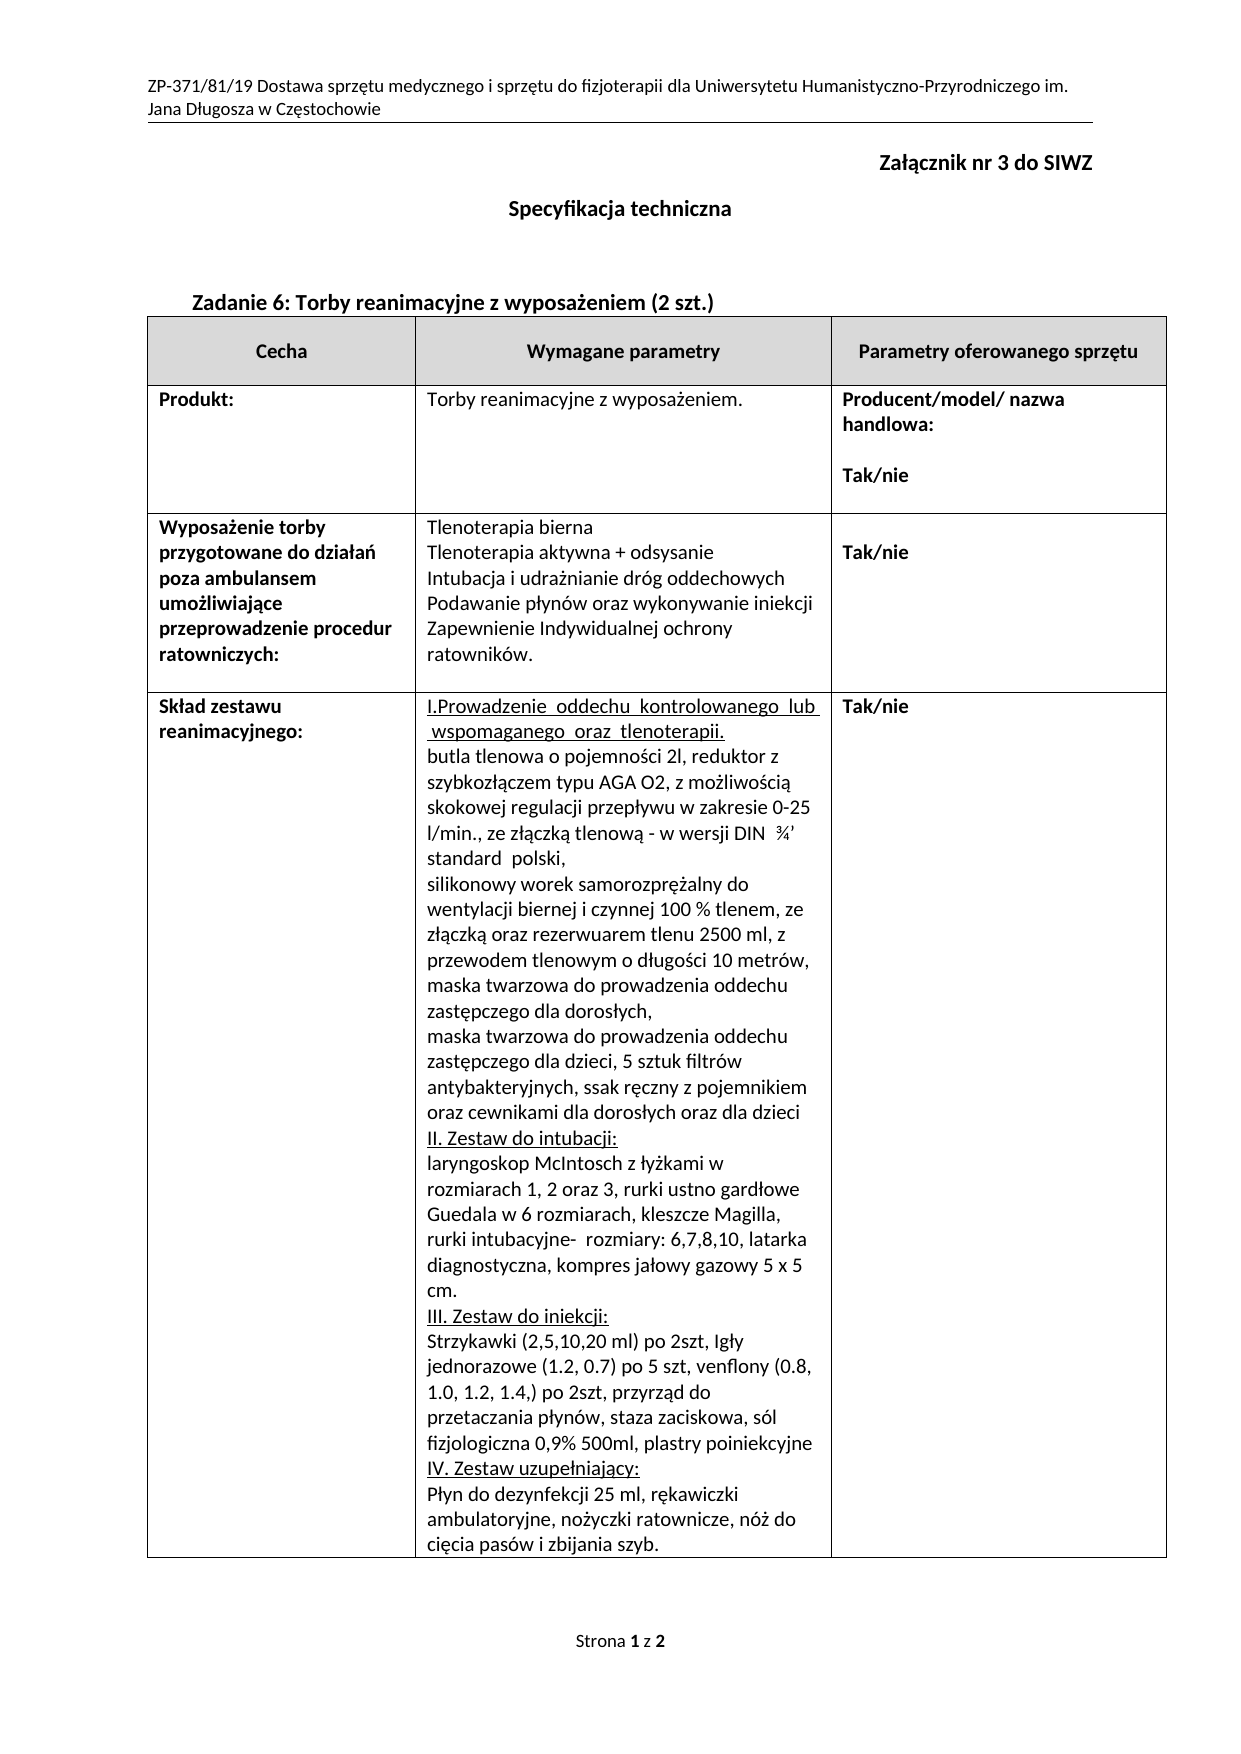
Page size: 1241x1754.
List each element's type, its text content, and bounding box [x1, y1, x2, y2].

table_cell Tak/nie [832, 693, 1166, 1557]
table_cell Produkt: [148, 386, 415, 513]
table_cell Wyposażenie torby przygotowane do działań poza ambulansem umożliwiające przeprowadzenie procedur ratowniczych: [148, 514, 415, 692]
table_cell Tlenoterapia bierna Tlenoterapia aktywna + odsysanie Intubacja i udrażnianie dróg oddechowych Podawanie płynów oraz wykonywanie iniekcji Zapewnienie Indywidualnej ochrony ratowników. [416, 514, 831, 692]
table_cell I.Prowadzenie oddechu kontrolowanego lub wspomaganego oraz tlenoterapii. butla tlenowa o pojemności 2l, reduktor z szybkozłączem typu AGA O2, z możliwością skokowej regulacji przepływu w zakresie 0-25 l/min., ze złączką tlenową - w wersji DIN ¾’ standard polski, silikonowy worek samorozprężalny do wentylacji biernej i czynnej 100 % tlenem, ze złączką oraz rezerwuarem tlenu 2500 ml, z przewodem tlenowym o długości 10 metrów, maska twarzowa do prowadzenia oddechu zastępczego dla dorosłych, maska twarzowa do prowadzenia oddechu zastępczego dla dzieci, 5 sztuk filtrów antybakteryjnych, ssak ręczny z pojemnikiem oraz cewnikami dla dorosłych oraz dla dzieci II. Zestaw do intubacji: laryngoskop McIntosch z łyżkami w rozmiarach 1, 2 oraz 3, rurki ustno gardłowe Guedala w 6 rozmiarach, kleszcze Magilla, rurki intubacyjne- rozmiary: 6,7,8,10, latarka diagnostyczna, kompres jałowy gazowy 5 x 5 cm. III. Zestaw do iniekcji: Strzykawki (2,5,10,20 ml) po 2szt, Igły jednorazowe (1.2, 0.7) po 5 szt, venflony (0.8, 1.0, 1.2, 1.4,) po 2szt, przyrząd do przetaczania płynów, staza zaciskowa, sól fizjologiczna 0,9% 500ml, plastry poiniekcyjne IV. Zestaw uzupełniający: Płyn do dezynfekcji 25 ml, rękawiczki ambulatoryjne, nożyczki ratownicze, nóż do cięcia pasów i zbijania szyb. [416, 693, 831, 1557]
table_cell Torby reanimacyjne z wyposażeniem. [416, 386, 831, 513]
table_header Parametry oferowanego sprzętu [832, 317, 1166, 385]
table_header Wymagane parametry [416, 317, 831, 385]
table_cell Skład zestawu reanimacyjnego: [148, 693, 415, 1557]
table_header Cecha [148, 317, 415, 385]
table_cell Tak/nie [832, 514, 1166, 692]
text Specyfikacja techniczna [148, 194, 1093, 222]
list Zadanie 6: Torby reanimacyjne z wyposażeniem (2 szt.) [192, 288, 1093, 316]
table_cell Producent/model/ nazwa handlowa: Tak/nie [832, 386, 1166, 513]
text Załącznik nr 3 do SIWZ [148, 148, 1093, 176]
